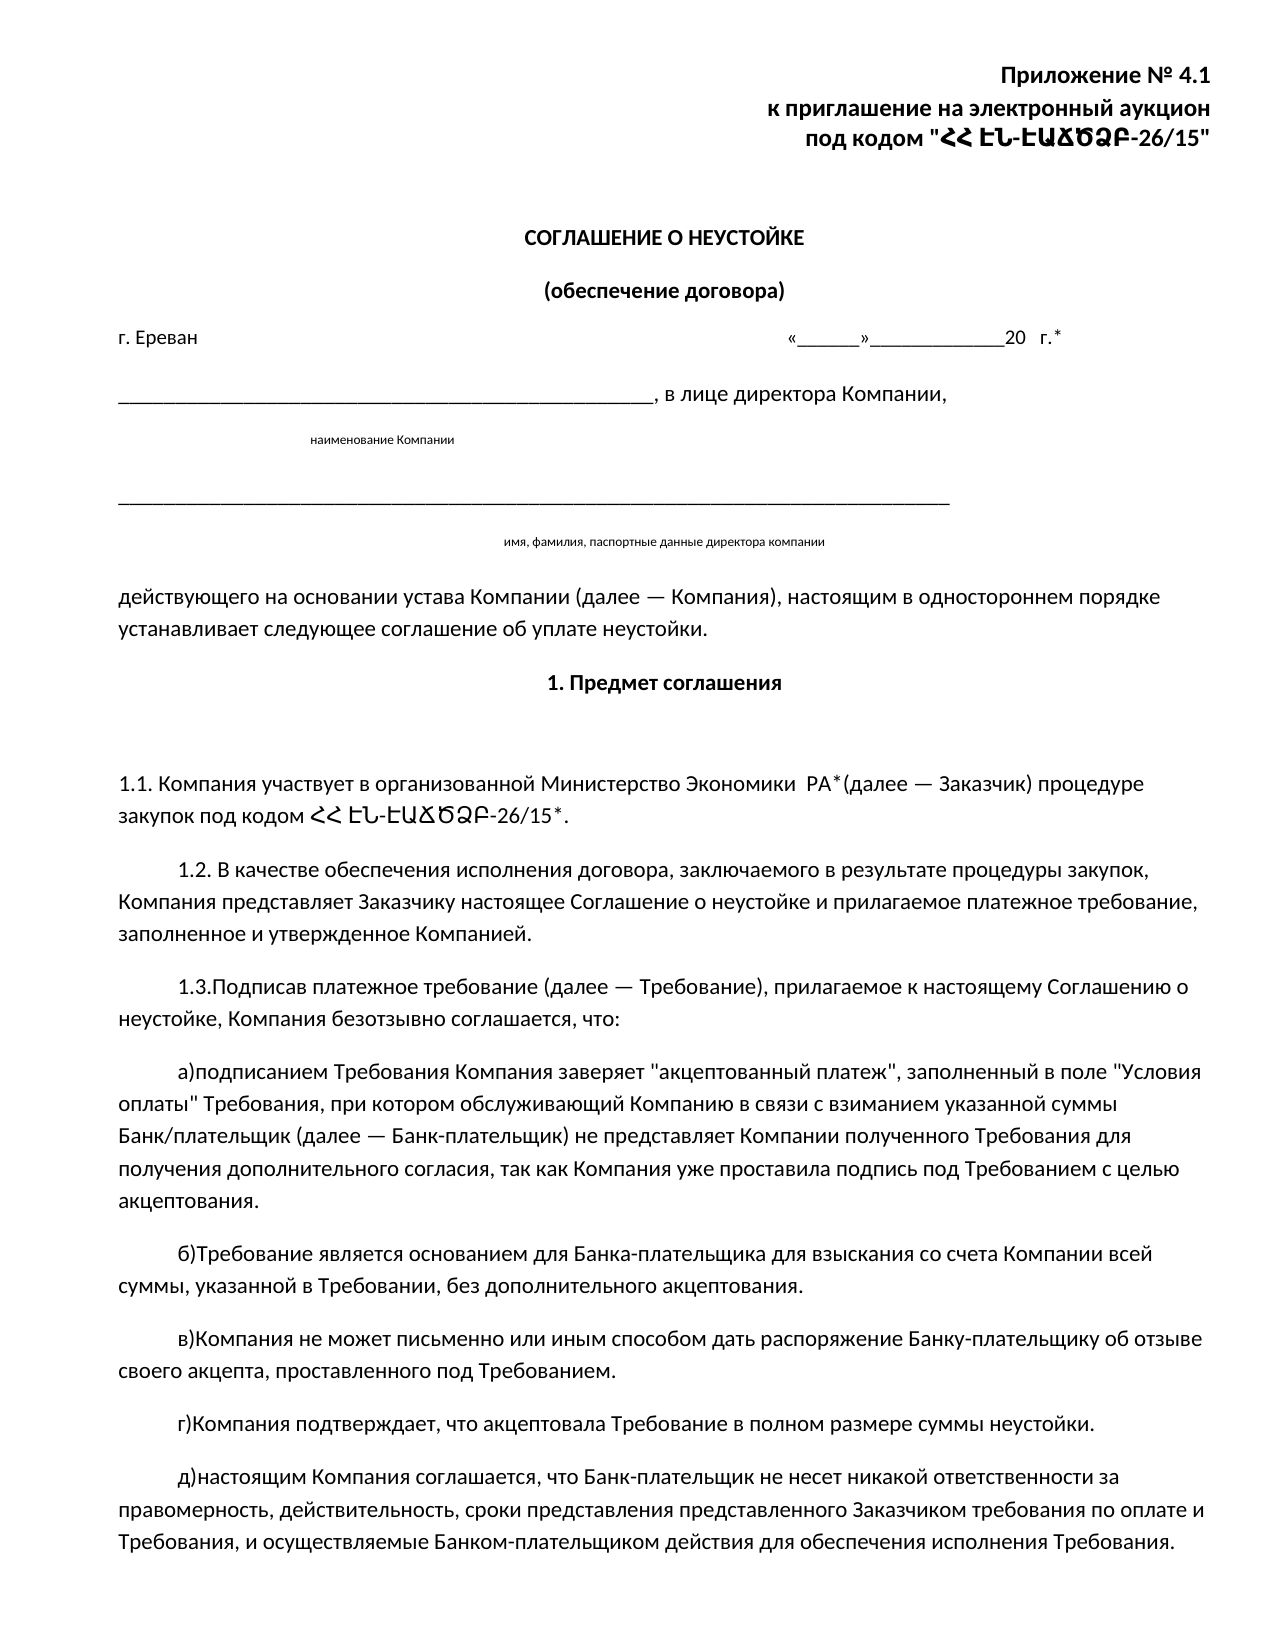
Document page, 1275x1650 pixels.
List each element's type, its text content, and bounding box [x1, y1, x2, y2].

text Приложение № 4.1 [118, 59, 1211, 89]
text в)Компания не может письменно или иным способом дать распоряжение Банку-плательщику об отзыве своего акцепта, проставленного под Требованием. [118, 1324, 1211, 1384]
text СОГЛАШЕНИЕ О НЕУСТОЙКЕ [118, 223, 1211, 251]
text д)настоящим Компания соглашается, что Банк-плательщик не несет никакой ответственности за правомерность, действительность, сроки представления представленного Заказчиком требования по оплате и Требования, и осуществляемые Банком-плательщиком действия для обеспечения исполнения Требования. [118, 1462, 1211, 1555]
text _________________________________________________________________________ [118, 481, 1211, 508]
text _______________________________________________, в лице директора Компании, [118, 379, 1211, 407]
text 1.1. Компания участвует в организованной Министерство Экономики РА*(далее — Заказчик) процедуре закупок под кодом ՀՀ ԷՆ-ԷԱՃԾՁԲ-26/15*. [118, 769, 1211, 830]
text имя, фамилия, паспортные данные директора компании [118, 533, 1211, 562]
text а)подписанием Требования Компания заверяет "акцептованный платеж", заполненный в поле "Условия оплаты" Требования, при котором обслуживающий Компанию в связи с взиманием указанной суммы Банк/плательщик (далее — Банк-плательщик) не представляет Компании полученного Требования для получения дополнительного согласия, так как Компания уже проставила подпись под Требованием с целью акцептования. [118, 1057, 1211, 1214]
text 1.3.Подписав платежное требование (далее — Требование), прилагаемое к настоящему Соглашению о неустойке, Компания безотзывно соглашается, что: [118, 972, 1211, 1032]
text б)Требование является основанием для Банка-плательщика для взыскания со счета Компании всей суммы, указанной в Требовании, без дополнительного акцептования. [118, 1239, 1211, 1299]
text 1.2. В качестве обеспечения исполнения договора, заключаемого в результате процедуры закупок, Компания представляет Заказчику настоящее Соглашение о неустойке и прилагаемое платежное требование, заполненное и утвержденное Компанией. [118, 855, 1211, 947]
table_header г. Ереван [107, 325, 605, 379]
text г)Компания подтверждает, что акцептовала Требование в полном размере суммы неустойки. [118, 1409, 1211, 1437]
text действующего на основании устава Компании (далее — Компания), настоящим в одностороннем порядке устанавливает следующее соглашение об уплате неустойки. [118, 582, 1211, 643]
text 1. Предмет соглашения [118, 668, 1211, 696]
text наименование Компании [310, 432, 1211, 460]
text (обеспечение договора) [118, 276, 1211, 304]
table_header «______»_____________20 г.* [605, 325, 1074, 379]
text к приглашение на электронный аукцион [148, 92, 1211, 122]
text под кодом "ՀՀ ԷՆ-ԷԱՃԾՁԲ-26/15" [118, 122, 1211, 153]
